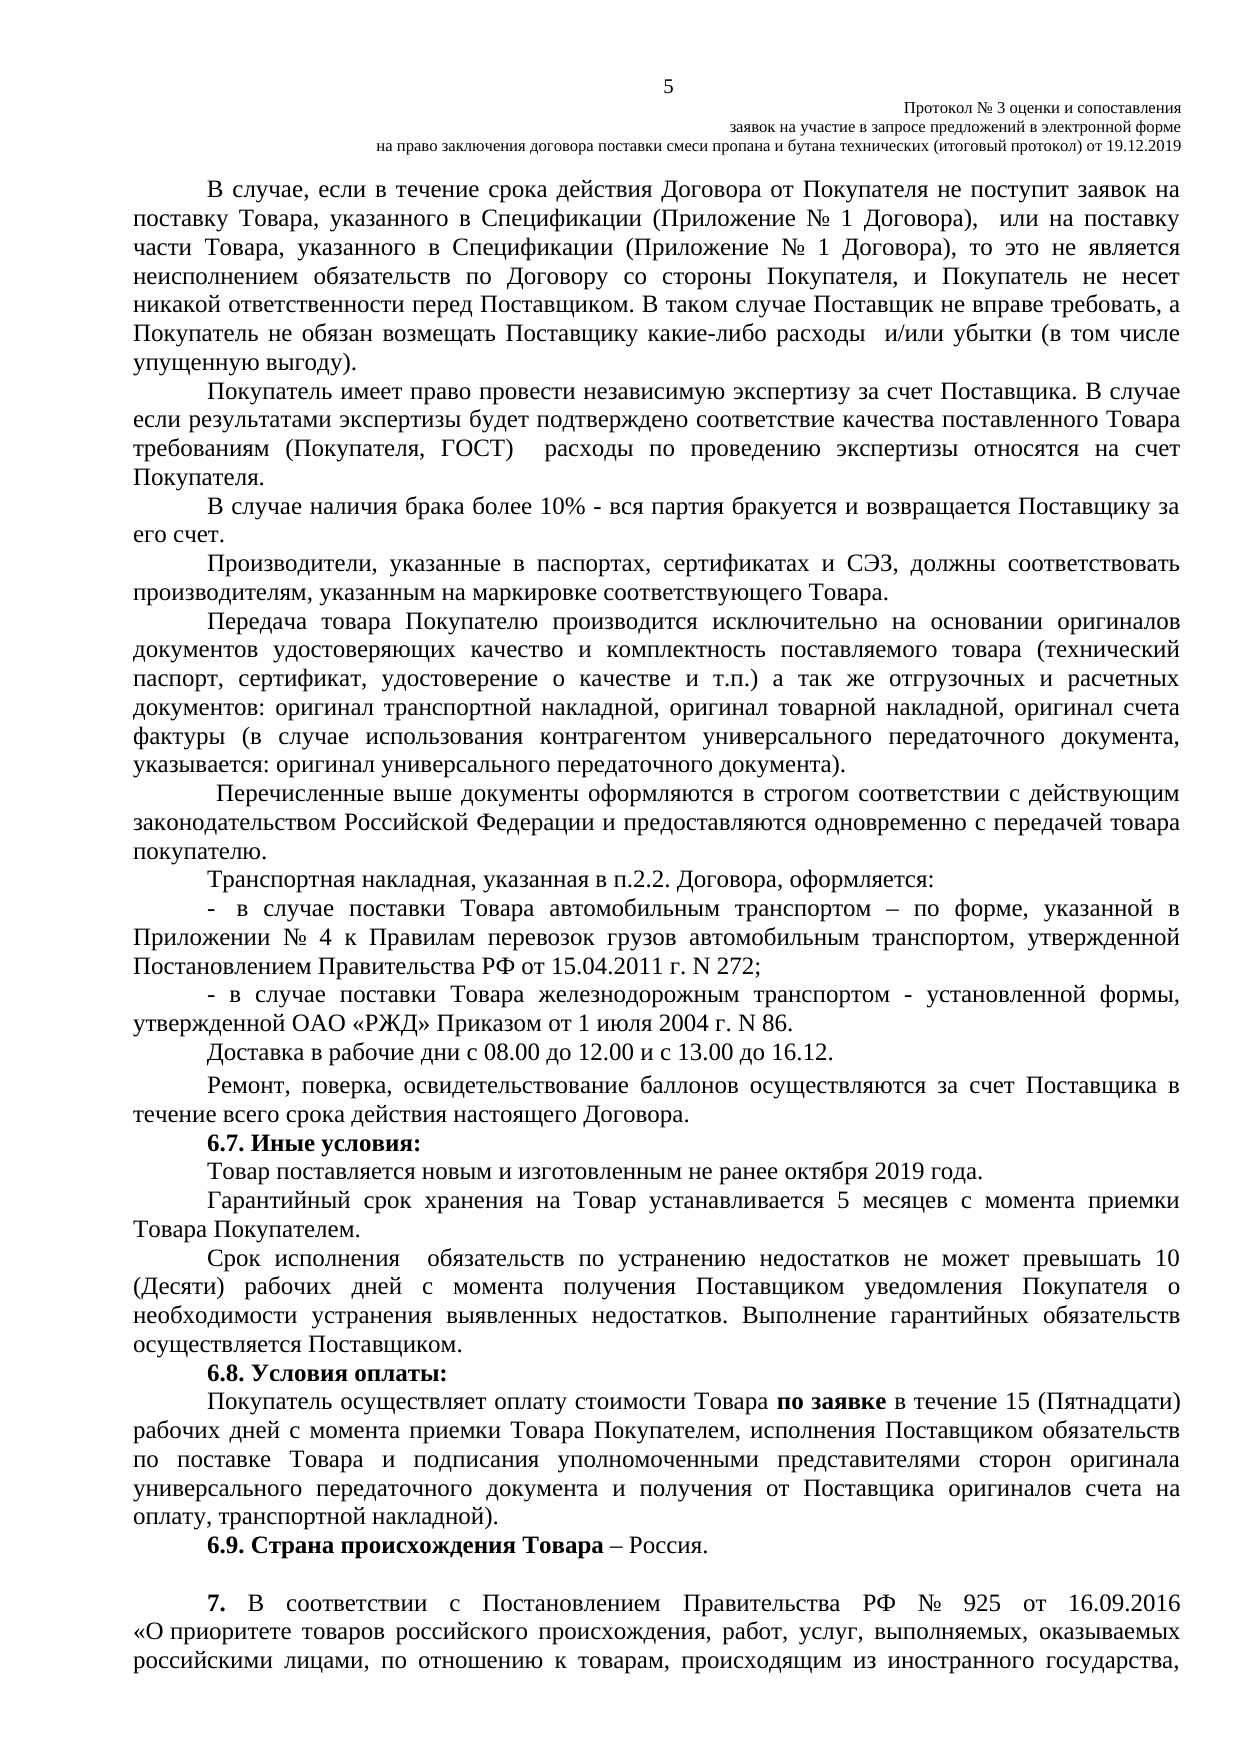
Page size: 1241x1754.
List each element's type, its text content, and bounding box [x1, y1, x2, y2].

text Товар поставляется новым и изготовленным не ранее октября 2019 года. [133, 1156, 1181, 1185]
text 6.8. Условия оплаты: [133, 1358, 1181, 1386]
text Покупатель имеет право провести независимую экспертизу за счет Поставщика. В случае если результатами экспертизы будет подтверждено соответствие качества поставленного Товара требованиям (Покупателя, ГОСТ) расходы по проведению экспертизы относятся на счет Покупателя. [133, 376, 1181, 491]
text Покупатель осуществляет оплату стоимости Товара по заявке в течение 15 (Пятнадцати) рабочих дней с момента приемки Товара Покупателем, исполнения Поставщиком обязательств по поставке Товара и подписания уполномоченными представителями сторон оригинала универсального передаточного документа и получения от Поставщика оригиналов счета на оплату, транспортной накладной). [133, 1386, 1181, 1530]
text Перечисленные выше документы оформляются в строгом соответствии с действующим законодательством Российской Федерации и предоставляются одновременно с передачей товара покупателю. [133, 778, 1181, 864]
text 6.9. Страна происхождения Товара – Россия. [133, 1530, 1181, 1559]
text Ремонт, поверка, освидетельствование баллонов осуществляются за счет Поставщика в течение всего срока действия настоящего Договора. [133, 1070, 1181, 1128]
text - в случае поставки Товара железнодорожным транспортом - установленной формы, утвержденной ОАО «РЖД» Приказом от 1 июля 2004 г. N 86. [133, 979, 1181, 1037]
text Гарантийный срок хранения на Товар устанавливается 5 месяцев с момента приемки Товара Покупателем. [133, 1185, 1181, 1243]
text В случае, если в течение срока действия Договора от Покупателя не поступит заявок на поставку Товара, указанного в Спецификации (Приложение № 1 Договора), или на поставку части Товара, указанного в Спецификации (Приложение № 1 Договора), то это не является неисполнением обязательств по Договору со стороны Покупателя, и Покупатель не несет никакой ответственности перед Поставщиком. В таком случае Поставщик не вправе требовать, а Покупатель не обязан возмещать Поставщику какие-либо расходы и/или убытки (в том числе упущенную выгоду). [133, 174, 1181, 376]
text Производители, указанные в паспортах, сертификатах и СЭЗ, должны соответствовать производителям, указанным на маркировке соответствующего Товара. [133, 548, 1181, 606]
text Доставка в рабочие дни с 08.00 до 12.00 и с 13.00 до 16.12. [133, 1037, 1181, 1066]
text Срок исполнения обязательств по устранению недостатков не может превышать 10 (Десяти) рабочих дней с момента получения Поставщиком уведомления Покупателя о необходимости устранения выявленных недостатков. Выполнение гарантийных обязательств осуществляется Поставщиком. [133, 1243, 1181, 1358]
text Транспортная накладная, указанная в п.2.2. Договора, оформляется: [133, 864, 1181, 893]
text 6.7. Иные условия: [133, 1128, 1181, 1156]
text В случае наличия брака более 10% - вся партия бракуется и возвращается Поставщику за его счет. [133, 491, 1181, 548]
text - в случае поставки Товара автомобильным транспортом – по форме, указанной в Приложении № 4 к Правилам перевозок грузов автомобильным транспортом, утвержденной Постановлением Правительства РФ от 15.04.2011 г. N 272; [133, 893, 1181, 979]
text Передача товара Покупателю производится исключительно на основании оригиналов документов удостоверяющих качество и комплектность поставляемого товара (технический паспорт, сертификат, удостоверение о качестве и т.п.) а так же отгрузочных и расчетных документов: оригинал транспортной накладной, оригинал товарной накладной, оригинал счета фактуры (в случае использования контрагентом универсального передаточного документа, указывается: оригинал универсального передаточного документа). [133, 606, 1181, 778]
